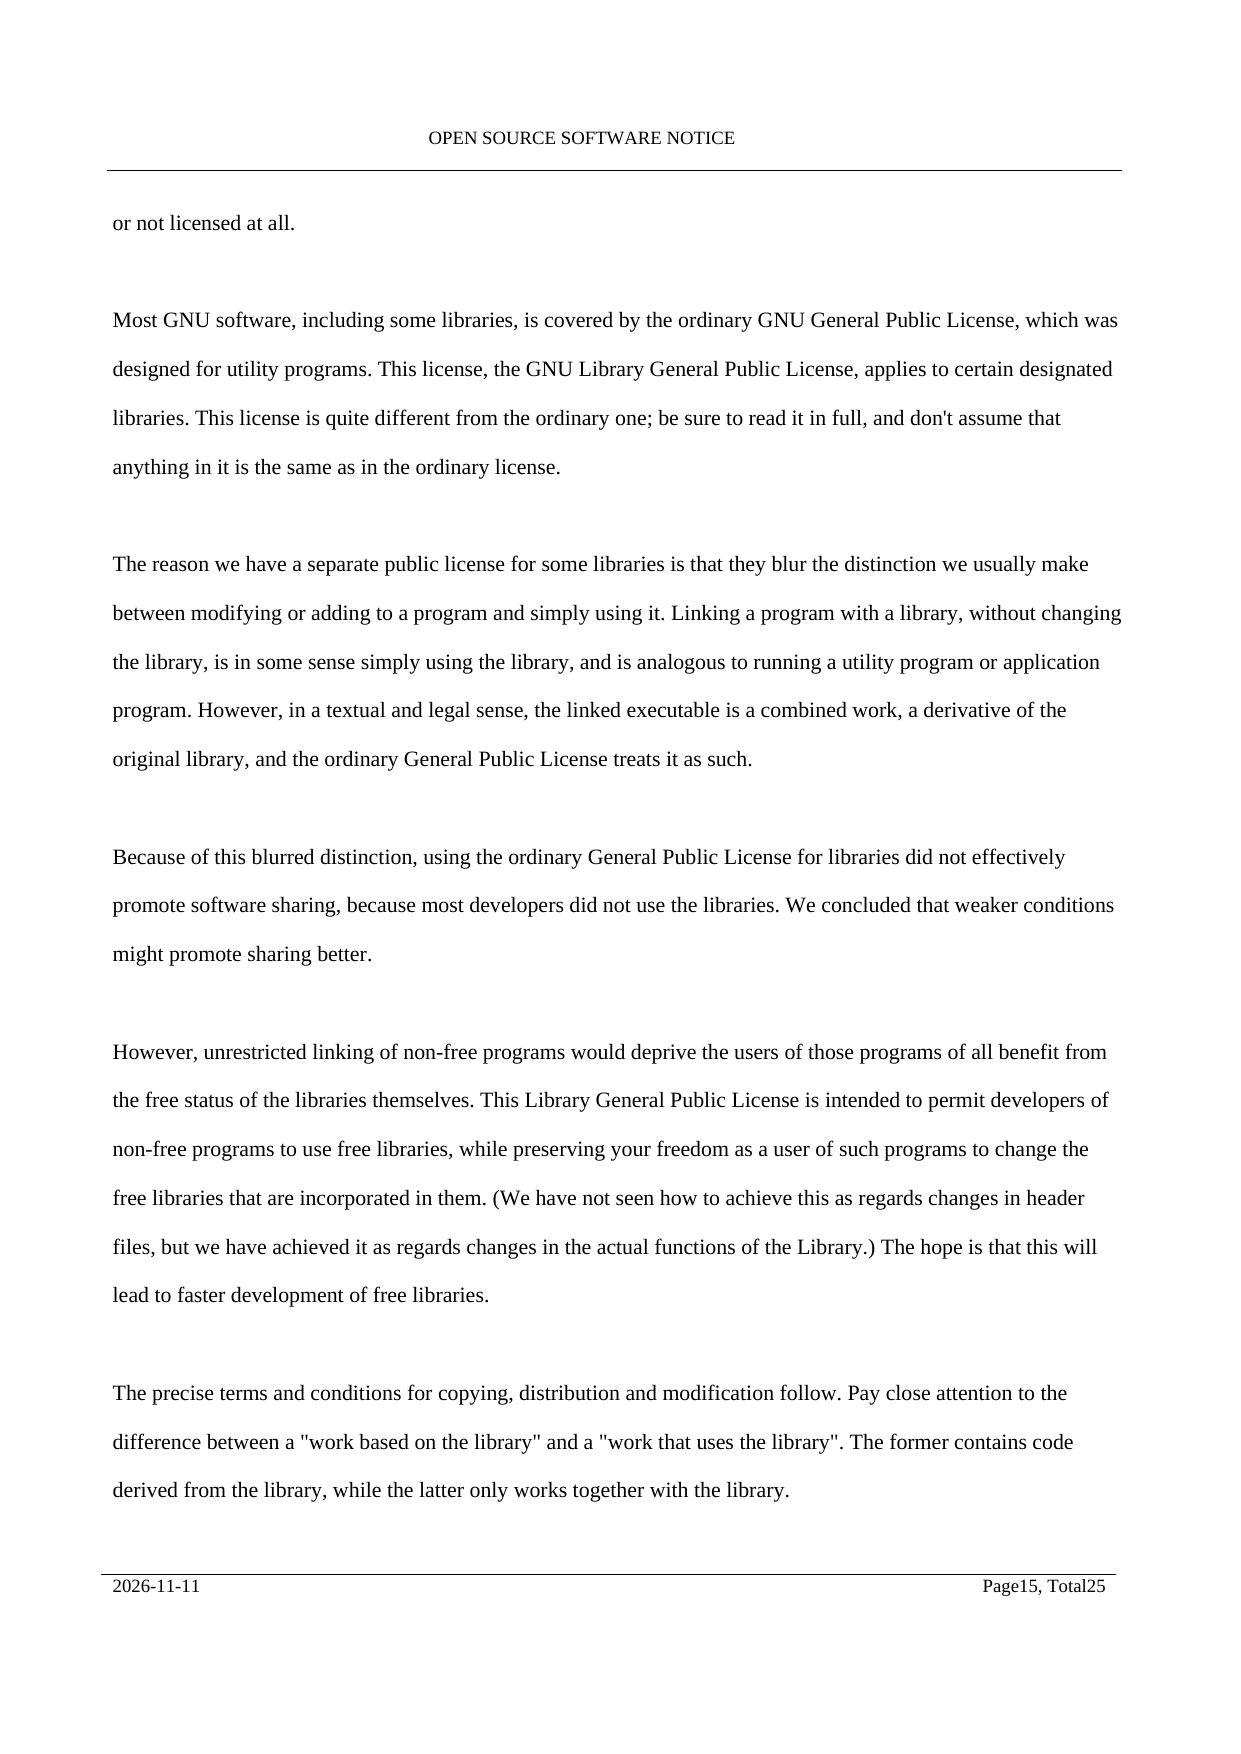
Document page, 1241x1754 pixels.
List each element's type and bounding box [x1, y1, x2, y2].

text [112, 206, 1128, 1506]
